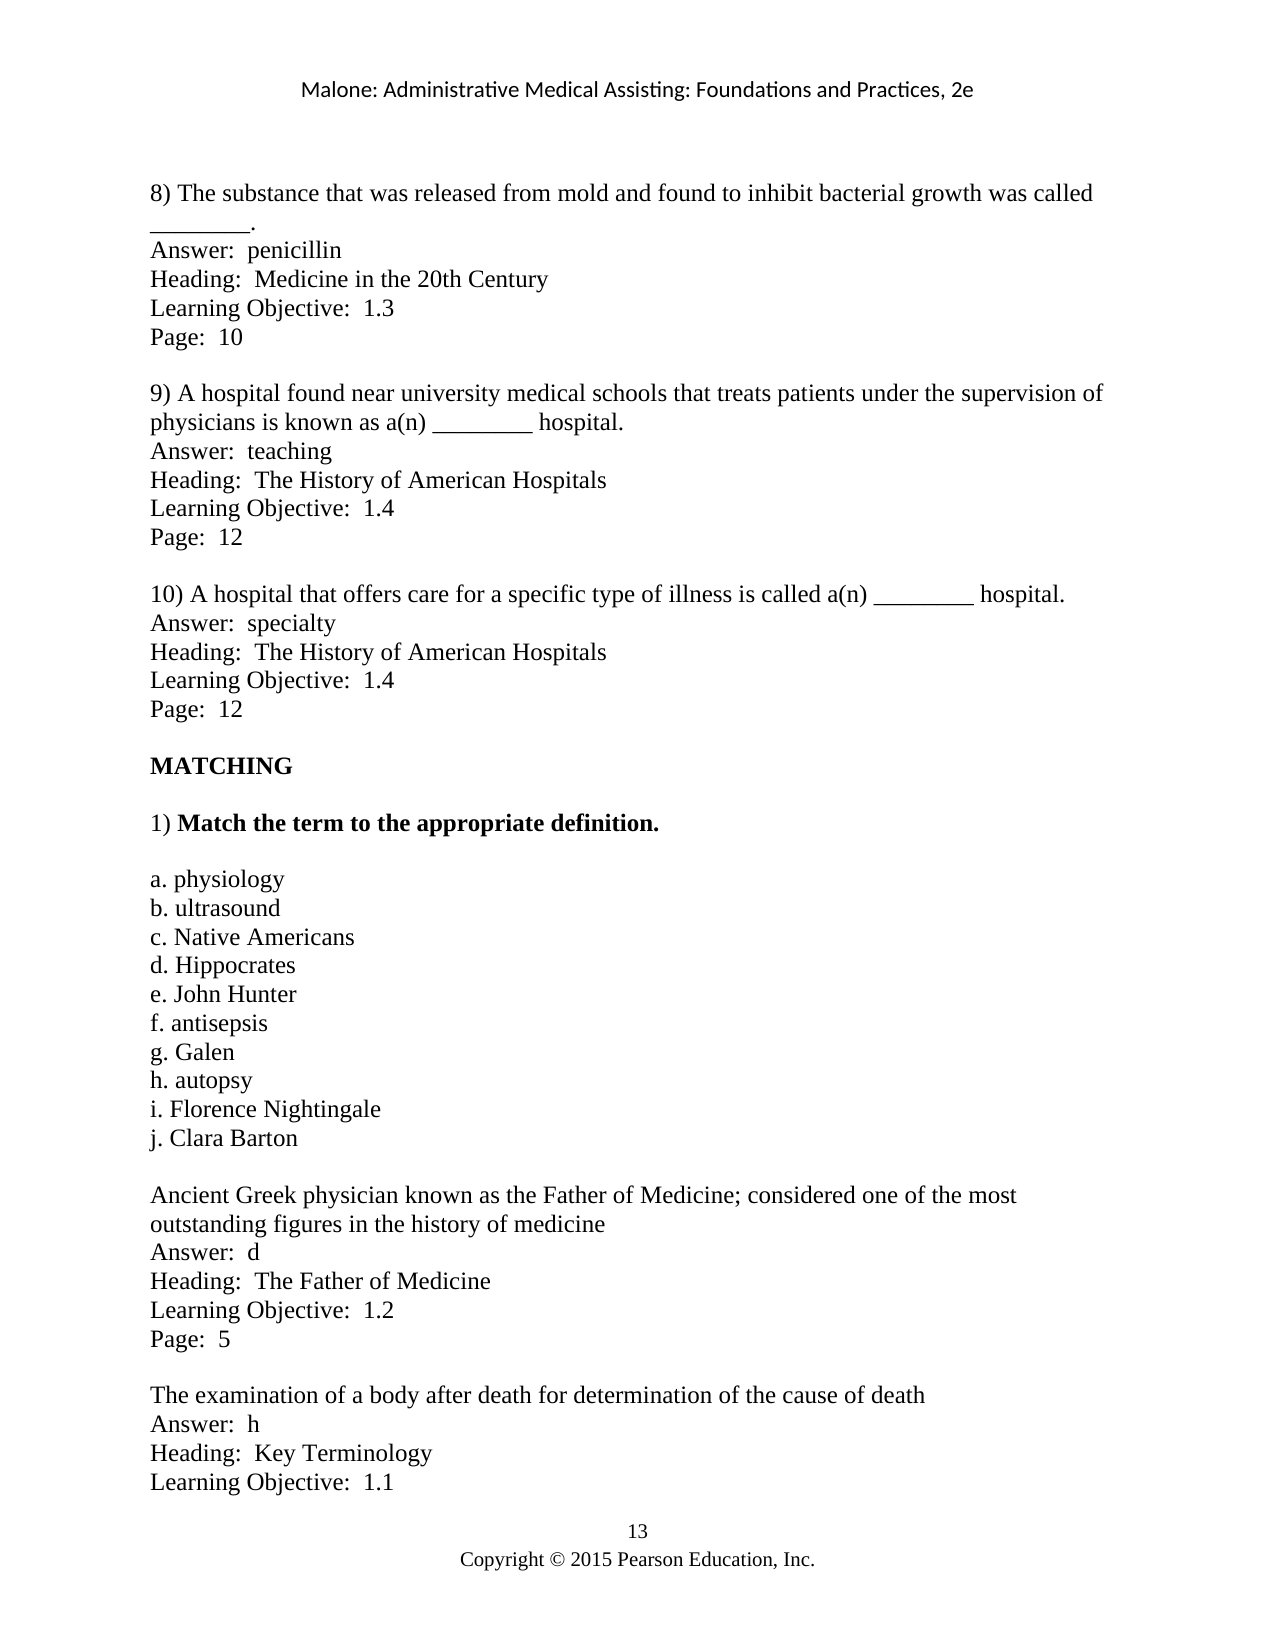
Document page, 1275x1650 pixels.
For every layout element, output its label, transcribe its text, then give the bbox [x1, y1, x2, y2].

text i. Florence Nightingale [150, 1094, 1125, 1123]
text 8) The substance that was released from mold and found to inhibit bacterial growth was called ________. [150, 178, 1125, 236]
text Heading: Medicine in the 20th Century [150, 264, 1125, 293]
text Answer: penicillin [150, 236, 1125, 264]
text 10) A hospital that offers care for a specific type of illness is called a(n) ________ hospital. [150, 579, 1125, 608]
text 9) A hospital found near university medical schools that treats patients under the supervision of physicians is known as a(n) ________ hospital. [150, 378, 1125, 436]
text Page: 5 [150, 1324, 1125, 1352]
text Page: 12 [150, 522, 1125, 551]
text g. Galen [150, 1037, 1125, 1066]
text Learning Objective: 1.4 [150, 493, 1125, 522]
text Learning Objective: 1.1 [150, 1467, 1125, 1495]
text Answer: teaching [150, 436, 1125, 465]
text Answer: h [150, 1409, 1125, 1438]
text Learning Objective: 1.2 [150, 1295, 1125, 1324]
text Learning Objective: 1.4 [150, 665, 1125, 694]
text f. antisepsis [150, 1008, 1125, 1037]
text d. Hippocrates [150, 951, 1125, 979]
text Page: 12 [150, 694, 1125, 723]
text Heading: The History of American Hospitals [150, 637, 1125, 665]
text Heading: The History of American Hospitals [150, 465, 1125, 493]
text The examination of a body after death for determination of the cause of death [150, 1380, 1125, 1409]
text c. Native Americans [150, 922, 1125, 951]
text j. Clara Barton [150, 1123, 1125, 1152]
text Page: 10 [150, 322, 1125, 351]
text h. autopsy [150, 1066, 1125, 1094]
text b. ultrasound [150, 893, 1125, 922]
text e. John Hunter [150, 979, 1125, 1008]
text Learning Objective: 1.3 [150, 293, 1125, 322]
text Ancient Greek physician known as the Father of Medicine; considered one of the most outstanding figures in the history of medicine [150, 1180, 1125, 1237]
text Heading: The Father of Medicine [150, 1266, 1125, 1295]
text a. physiology [150, 864, 1125, 893]
text Heading: Key Terminology [150, 1438, 1125, 1467]
text Answer: specialty [150, 608, 1125, 637]
text MATCHING [150, 751, 1125, 779]
text Answer: d [150, 1237, 1125, 1266]
text 1) Match the term to the appropriate definition. [150, 808, 1125, 836]
